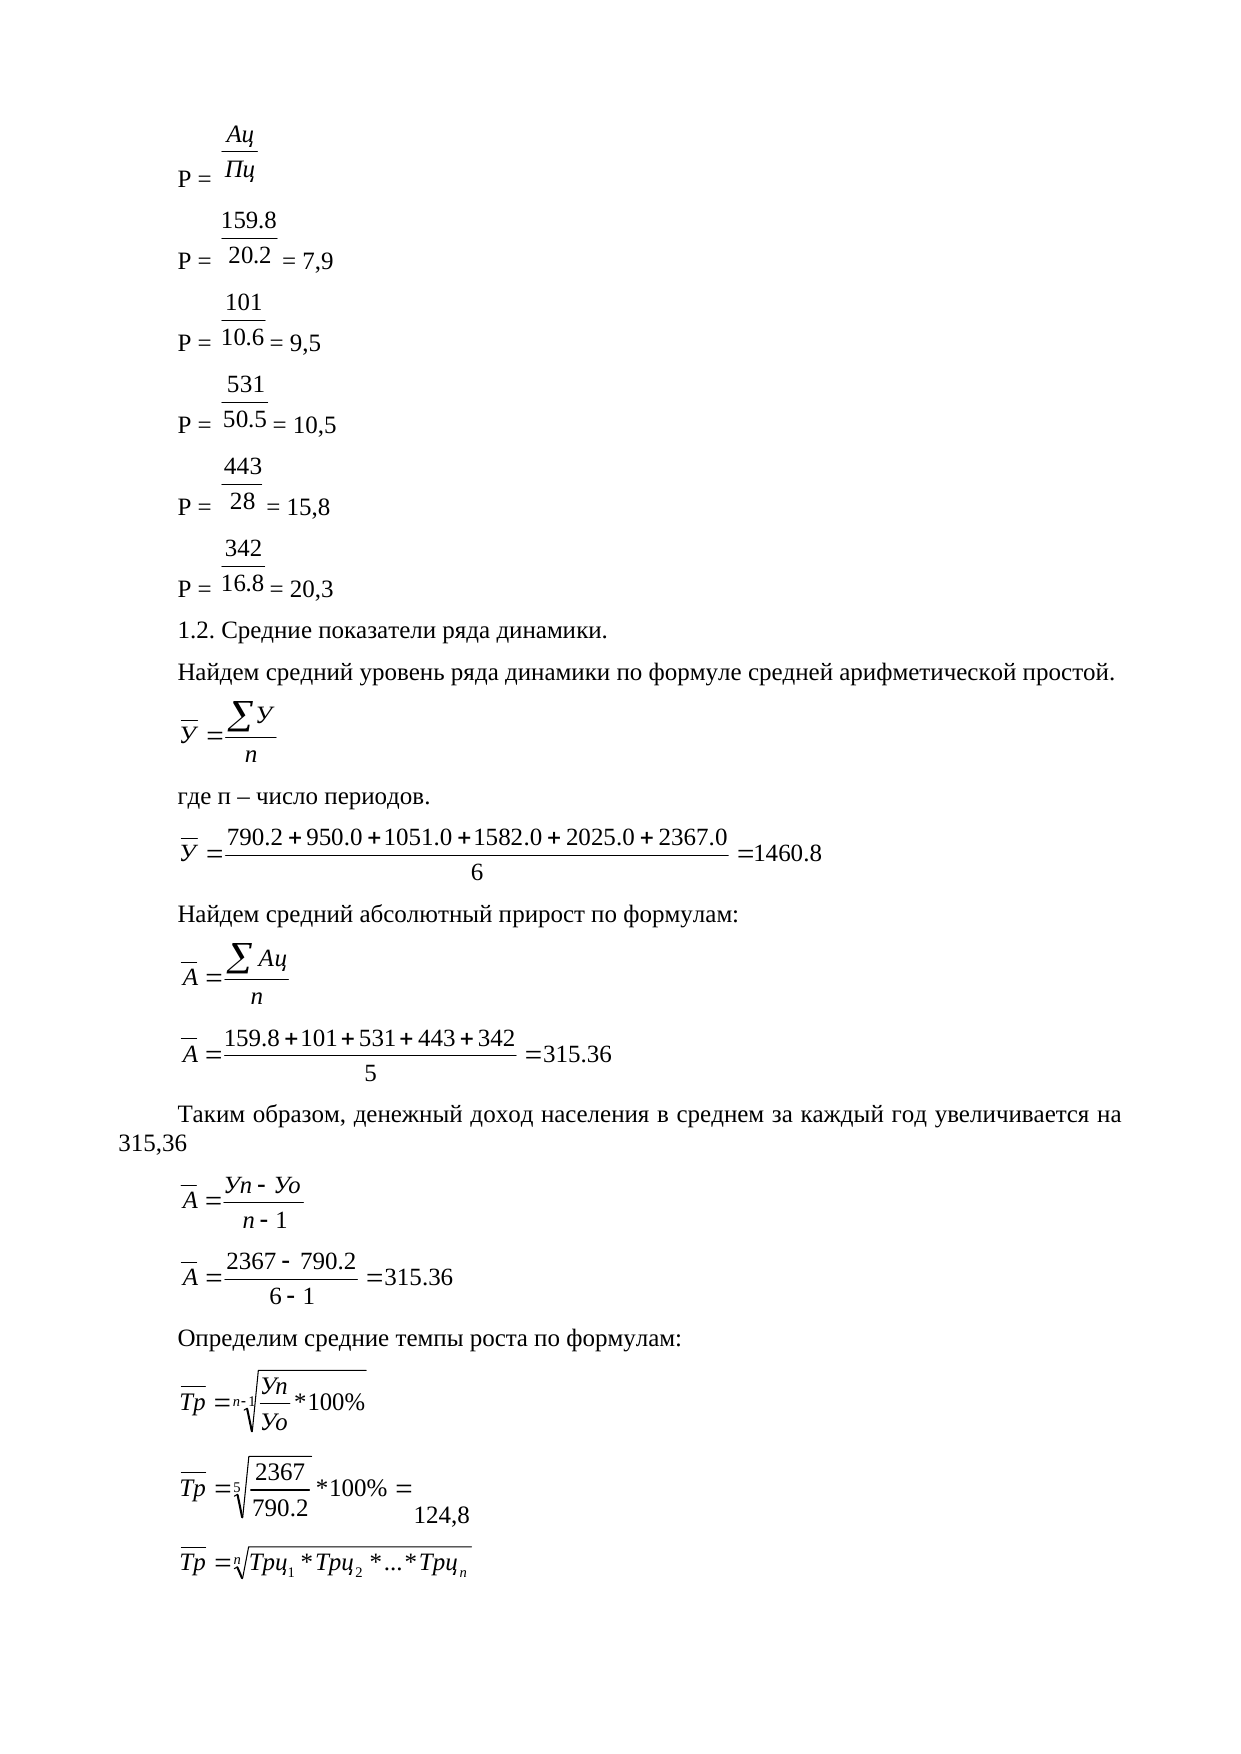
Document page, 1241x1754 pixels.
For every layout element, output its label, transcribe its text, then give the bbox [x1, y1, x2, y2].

text Определим средние темпы роста по формулам: [118, 1323, 1122, 1352]
text Р = = 20,3 [118, 533, 1122, 603]
text Таким образом, денежный доход населения в среднем за каждый год увеличивается на 315,36 [118, 1099, 1122, 1157]
text Найдем средний уровень ряда динамики по формуле средней арифметической простой. [118, 657, 1122, 685]
text Найдем средний абсолютный прирост по формулам: [118, 899, 1122, 927]
text где п – число периодов. [118, 781, 1122, 809]
text Р = = 15,8 [118, 451, 1122, 521]
text Р = = 9,5 [118, 287, 1122, 357]
text Р = = 10,5 [118, 369, 1122, 439]
text 124,8 [118, 1450, 1122, 1529]
text 1.2. Средние показатели ряда динамики. [118, 615, 1122, 644]
text Р = = 7,9 [118, 205, 1122, 274]
text Р = [118, 118, 1122, 192]
